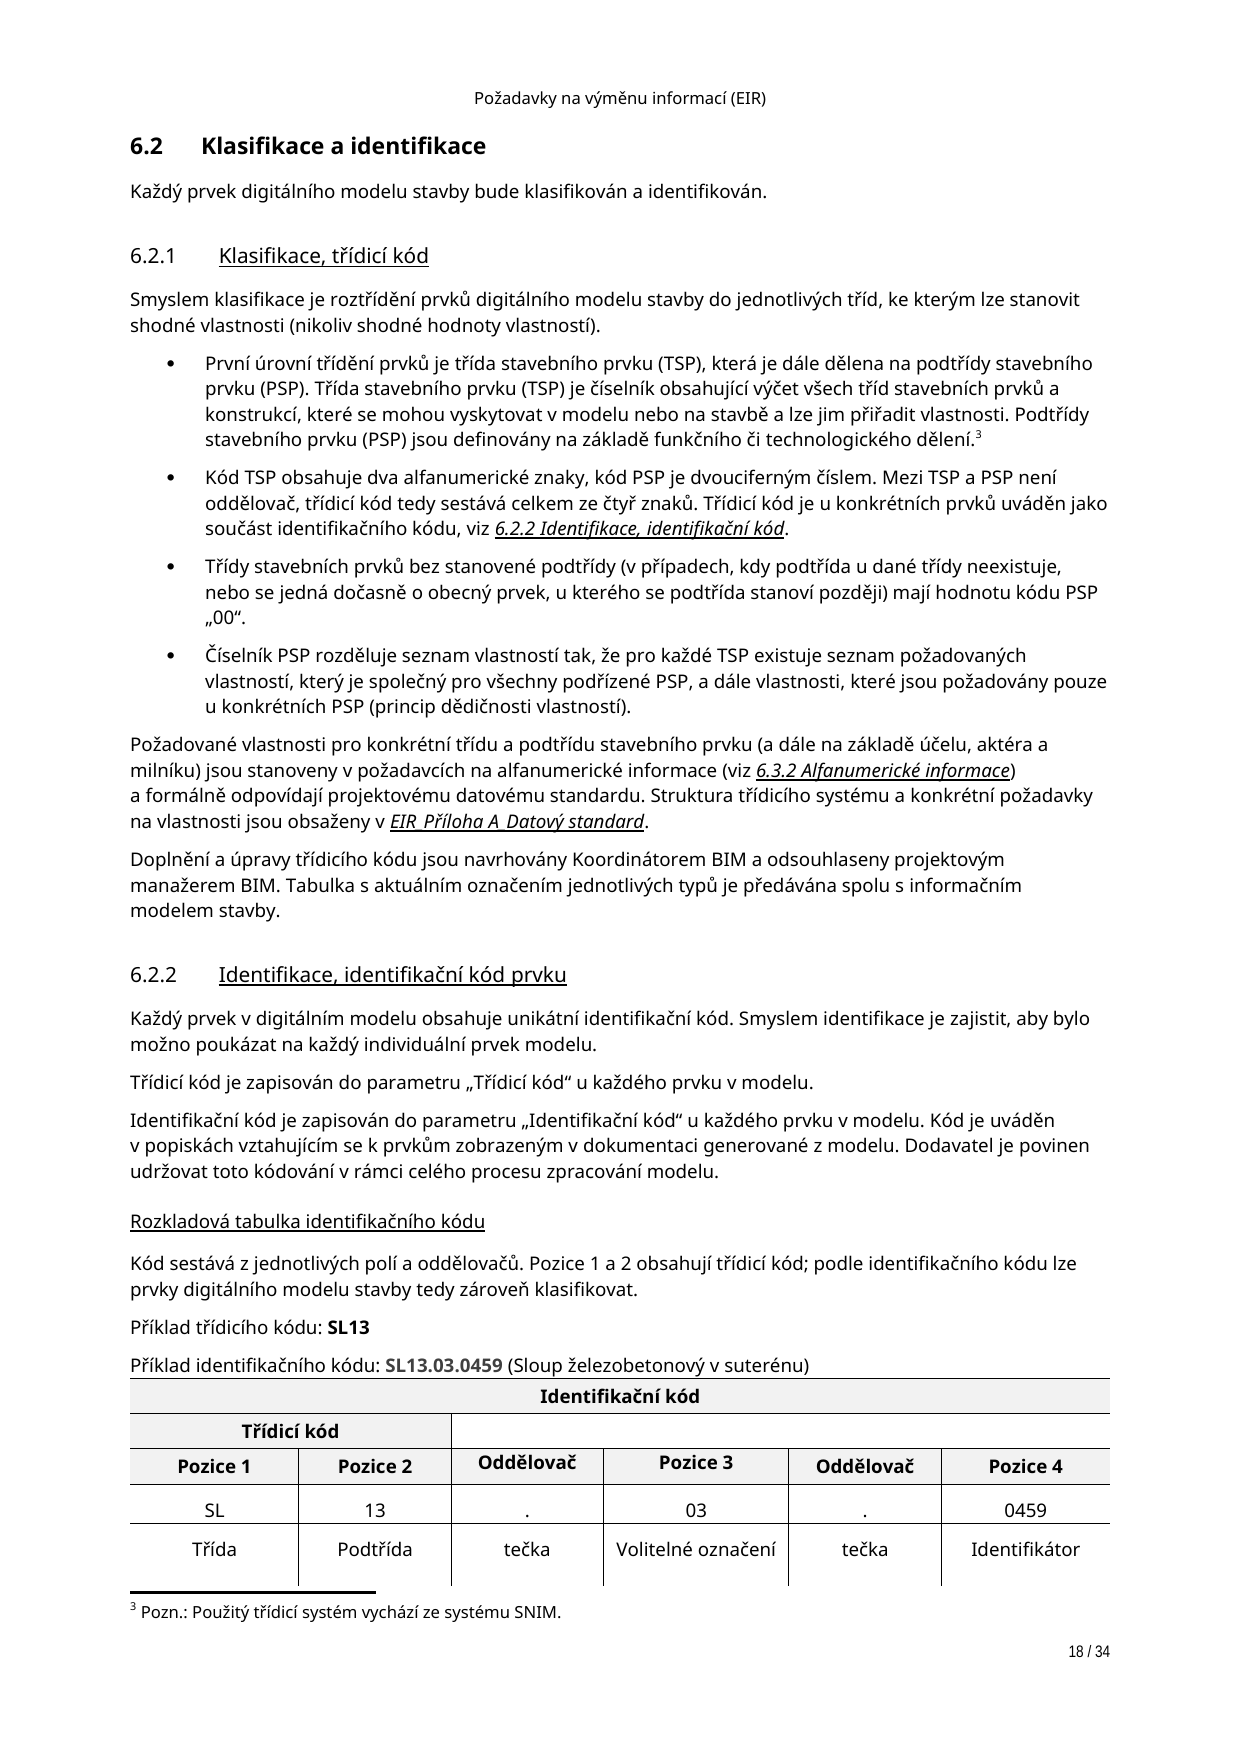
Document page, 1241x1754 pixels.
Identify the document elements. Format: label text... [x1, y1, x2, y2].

text Požadované vlastnosti pro konkrétní třídu a podtřídu stavebního prvku (a dále na základě účelu, aktéra a milníku) jsou stanoveny v požadavcích na alfanumerické informace (viz 6.3.2 Alfanumerické informace) a formálně odpovídají projektovému datovému standardu. Struktura třídicího systému a konkrétní požadavky na vlastnosti jsou obsaženy v EIR_Příloha A_Datový standard. [130, 732, 1110, 834]
subtitle Rozkladová tabulka identifikačního kódu [130, 1209, 1110, 1234]
table_cell Pozice 2 [299, 1449, 451, 1484]
text Kód sestává z jednotlivých polí a oddělovačů. Pozice 1 a 2 obsahují třídicí kód; podle identifikačního kódu lze prvky digitálního modelu stavby tedy zároveň klasifikovat. [130, 1250, 1110, 1301]
table_cell Pozice 3 [604, 1449, 788, 1484]
table_cell tečka [789, 1524, 941, 1586]
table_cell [130, 1524, 298, 1586]
table_cell 13 [299, 1485, 451, 1523]
list První úrovní třídění prvků je třída stavebního prvku (TSP), která je dále dělena na podtřídy stavebního prvku (PSP). Třída stavebního prvku (TSP) je číselník obsahující výčet všech tříd stavebních prvků a konstrukcí, které se mohou vyskytovat v modelu nebo na stavbě a lze jim přiřadit vlastnosti. Podtřídy stavebního prvku (PSP) jsou definovány na základě funkčního či technologického dělení. [167, 350, 1110, 452]
table_cell Pozice 1 [130, 1449, 298, 1484]
table_cell [452, 1414, 1110, 1448]
text Každý prvek digitálního modelu stavby bude klasifikován a identifikován. [130, 178, 1110, 204]
table_cell Třídicí kód [130, 1414, 451, 1448]
text Doplnění a úpravy třídicího kódu jsou navrhovány Koordinátorem BIM a odsouhlaseny projektovým manažerem BIM. Tabulka s aktuálním označením jednotlivých typů je předávána spolu s informačním modelem stavby. [130, 846, 1110, 923]
subtitle Klasifikace a identifikace [130, 130, 1110, 161]
list Třídy stavebních prvků bez stanovené podtřídy (v případech, kdy podtřída u dané třídy neexistuje, nebo se jedná dočasně o obecný prvek, u kterého se podtřída stanoví později) mají hodnotu kódu PSP „00“. [167, 554, 1110, 630]
text Příklad třídicího kódu: SL13 [130, 1314, 1110, 1339]
subtitle Identifikace, identifikační kód prvku [130, 960, 1110, 989]
table_cell 03 [604, 1485, 788, 1523]
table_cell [942, 1524, 1110, 1586]
table_cell SL [130, 1485, 298, 1523]
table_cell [299, 1524, 451, 1586]
table_cell tečka [452, 1524, 603, 1586]
list Kód TSP obsahuje dva alfanumerické znaky, kód PSP je dvouciferným číslem. Mezi TSP a PSP není oddělovač, třídicí kód tedy sestává celkem ze čtyř znaků. Třídicí kód je u konkrétních prvků uváděn jako součást identifikačního kódu, viz 6.2.2 Identifikace, identifikační kód. [167, 464, 1110, 541]
table_cell Oddělovač [789, 1449, 941, 1484]
text Smyslem klasifikace je roztřídění prvků digitálního modelu stavby do jednotlivých tříd, ke kterým lze stanovit shodné vlastnosti (nikoliv shodné hodnoty vlastností). [130, 286, 1110, 337]
list Číselník PSP rozděluje seznam vlastností tak, že pro každé TSP existuje seznam požadovaných vlastností, který je společný pro všechny podřízené PSP, a dále vlastnosti, které jsou požadovány pouze u konkrétních PSP (princip dědičnosti vlastností). [167, 643, 1110, 719]
table_cell 0459 [942, 1485, 1110, 1523]
subtitle Klasifikace, třídicí kód [130, 241, 1110, 270]
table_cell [604, 1524, 788, 1586]
text Každý prvek v digitálním modelu obsahuje unikátní identifikační kód. Smyslem identifikace je zajistit, aby bylo možno poukázat na každý individuální prvek modelu. [130, 1006, 1110, 1057]
text Třídicí kód je zapisován do parametru „Třídicí kód“ u každého prvku v modelu. [130, 1069, 1110, 1094]
text Příklad identifikačního kódu: SL13.03.0459 (Sloup železobetonový v suterénu) [130, 1352, 1110, 1377]
table_cell Pozice 4 [942, 1449, 1110, 1484]
table_header Identifikační kód [130, 1379, 1110, 1413]
table_cell Oddělovač [452, 1449, 603, 1484]
text Identifikační kód je zapisován do parametru „Identifikační kód“ u každého prvku v modelu. Kód je uváděn v popiskách vztahujícím se k prvkům zobrazeným v dokumentaci generované z modelu. Dodavatel je povinen udržovat toto kódování v rámci celého procesu zpracování modelu. [130, 1107, 1110, 1184]
table_cell . [452, 1485, 603, 1523]
table_cell . [789, 1485, 941, 1523]
